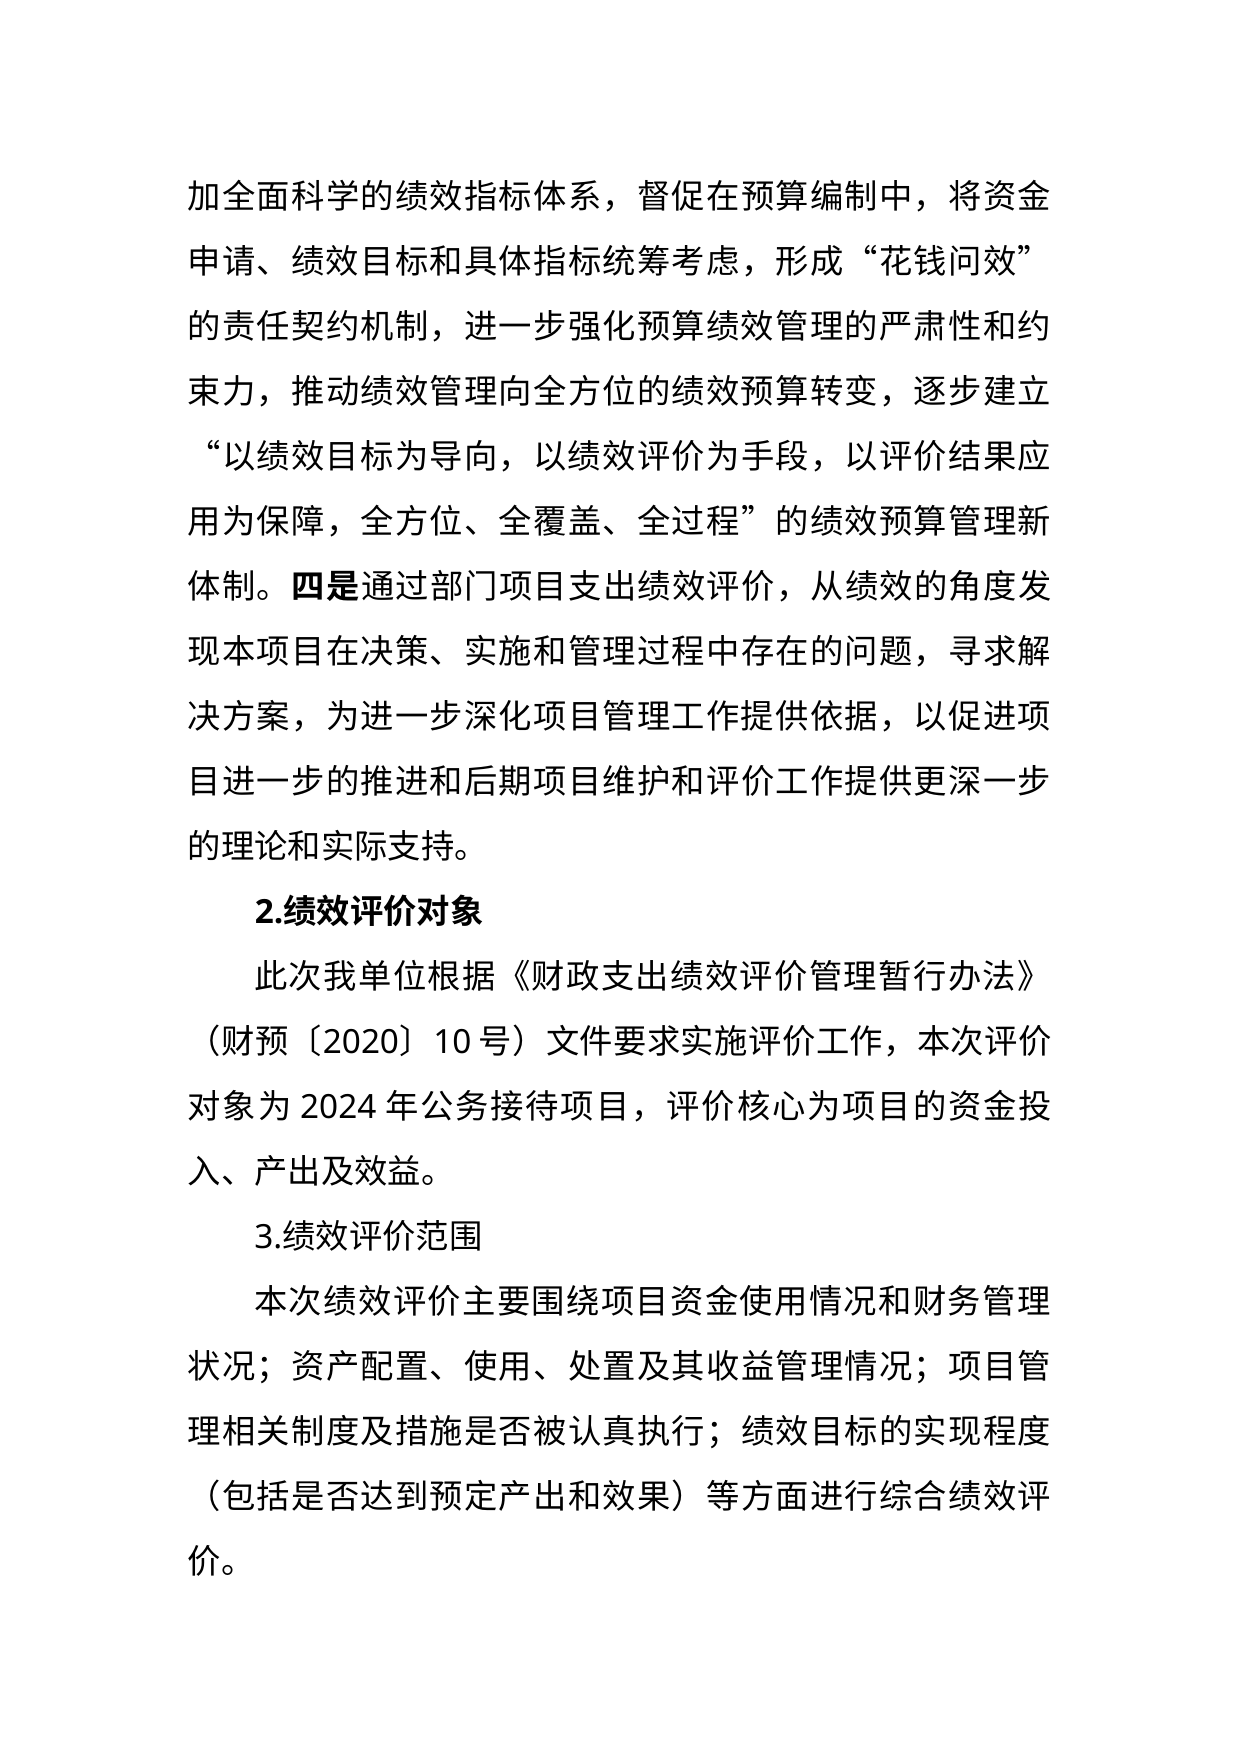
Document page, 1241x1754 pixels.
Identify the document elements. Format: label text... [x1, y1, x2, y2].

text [187, 162, 1053, 877]
text 此次我单位根据《财政支出绩效评价管理暂行办法》（财预〔2020〕10号）文件要求实施评价工作，本次评价对象为2024年公务接待项目，评价核心为项目的资金投入、产出及效益。 [187, 942, 1053, 1202]
text 本次绩效评价主要围绕项目资金使用情况和财务管理状况；资产配置、使用、处置及其收益管理情况；项目管理相关制度及措施是否被认真执行；绩效目标的实现程度（包括是否达到预定产出和效果）等方面进行综合绩效评价。 [187, 1267, 1053, 1592]
text 3.绩效评价范围 [187, 1202, 1053, 1267]
text 2.绩效评价对象 [187, 877, 1053, 942]
